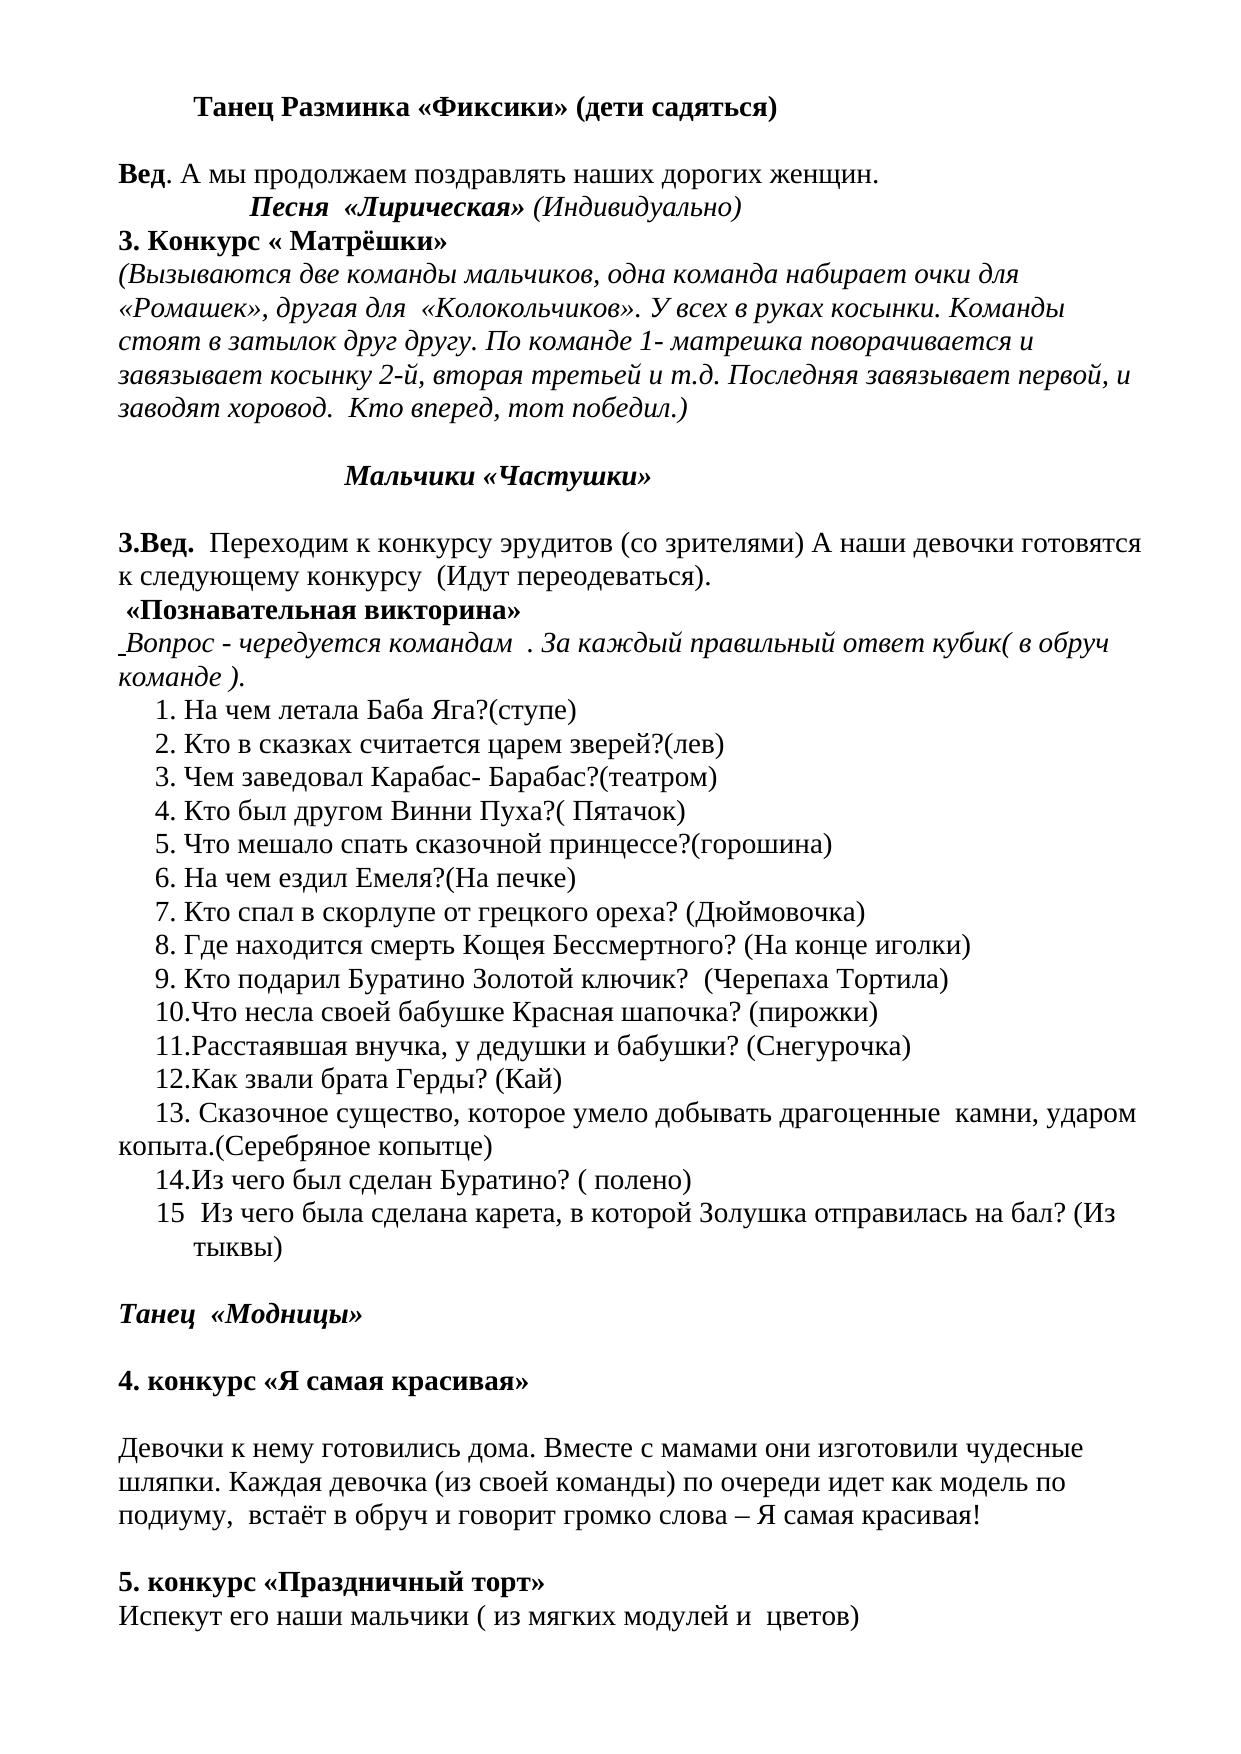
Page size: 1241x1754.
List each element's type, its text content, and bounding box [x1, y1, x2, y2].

text 5. конкурс «Праздничный торт» [118, 1564, 1152, 1598]
text Мальчики «Частушки» [118, 458, 1152, 491]
text 3.Вед. Переходим к конкурсу эрудитов (со зрителями) А наши девочки готовятся к следующему конкурсу (Идут переодеваться). [118, 525, 1152, 592]
text 3. Конкурс « Матрёшки» [118, 223, 1152, 256]
list Из чего была сделана карета, в которой Золушка отправилась на бал? (Из тыквы) [156, 1196, 1152, 1263]
text Вед. А мы продолжаем поздравлять наших дорогих женщин. [118, 156, 1152, 189]
text Девочки к нему готовились дома. Вместе с мамами они изготовили чудесные шляпки. Каждая девочка (из своей команды) по очереди идет как модель по подиуму, встаёт в обруч и говорит громко слова – Я самая красивая! [118, 1430, 1152, 1531]
text «Познавательная викторина» [118, 592, 1152, 625]
text (Вызываются две команды мальчиков, одна команда набирает очки для «Ромашек», другая для «Колокольчиков». У всех в руках косынки. Команды стоят в затылок друг другу. По команде 1- матрешка поворачивается и завязывает косынку 2-й, вторая третьей и т.д. Последняя завязывает первой, и заводят хоровод. Кто вперед, тот победил.) [118, 256, 1152, 424]
text Песня «Лирическая» (Индивидуально) [118, 189, 1152, 223]
text Вопрос - чередуется командам . За каждый правильный ответ кубик( в обруч команде ). 1. На чем летала Баба Яга?(ступе) 2. Кто в сказках считается царем зверей?(лев) 3. Чем заведовал Карабас- Барабас?(театром) 4. Кто был другом Винни Пуха?( Пятачок) 5. Что мешало спать сказочной принцессе?(горошина) 6. На чем ездил Емеля?(На печке) 7. Кто спал в скорлупе от грецкого ореха? (Дюймовочка) 8. Где находится смерть Кощея Бессмертного? (На конце иголки) 9. Кто подарил Буратино Золотой ключик? (Черепаха Тортила) 10.Что несла своей бабушке Красная шапочка? (пирожки) 11.Расстаявшая внучка, у дедушки и бабушки? (Снегурочка) 12.Как звали брата Герды? (Кай) 13. Сказочное существо, которое умело добывать драгоценные камни, ударом копыта.(Серебряное копытце) 14.Из чего был сделан Буратино? ( полено) [118, 625, 1152, 1196]
text Танец «Модницы» [118, 1296, 1152, 1330]
text 4. конкурс «Я самая красивая» [118, 1363, 1152, 1397]
text Танец Разминка «Фиксики» (дети садяться) [193, 89, 1152, 122]
text Испекут его наши мальчики ( из мягких модулей и цветов) [118, 1598, 1152, 1632]
